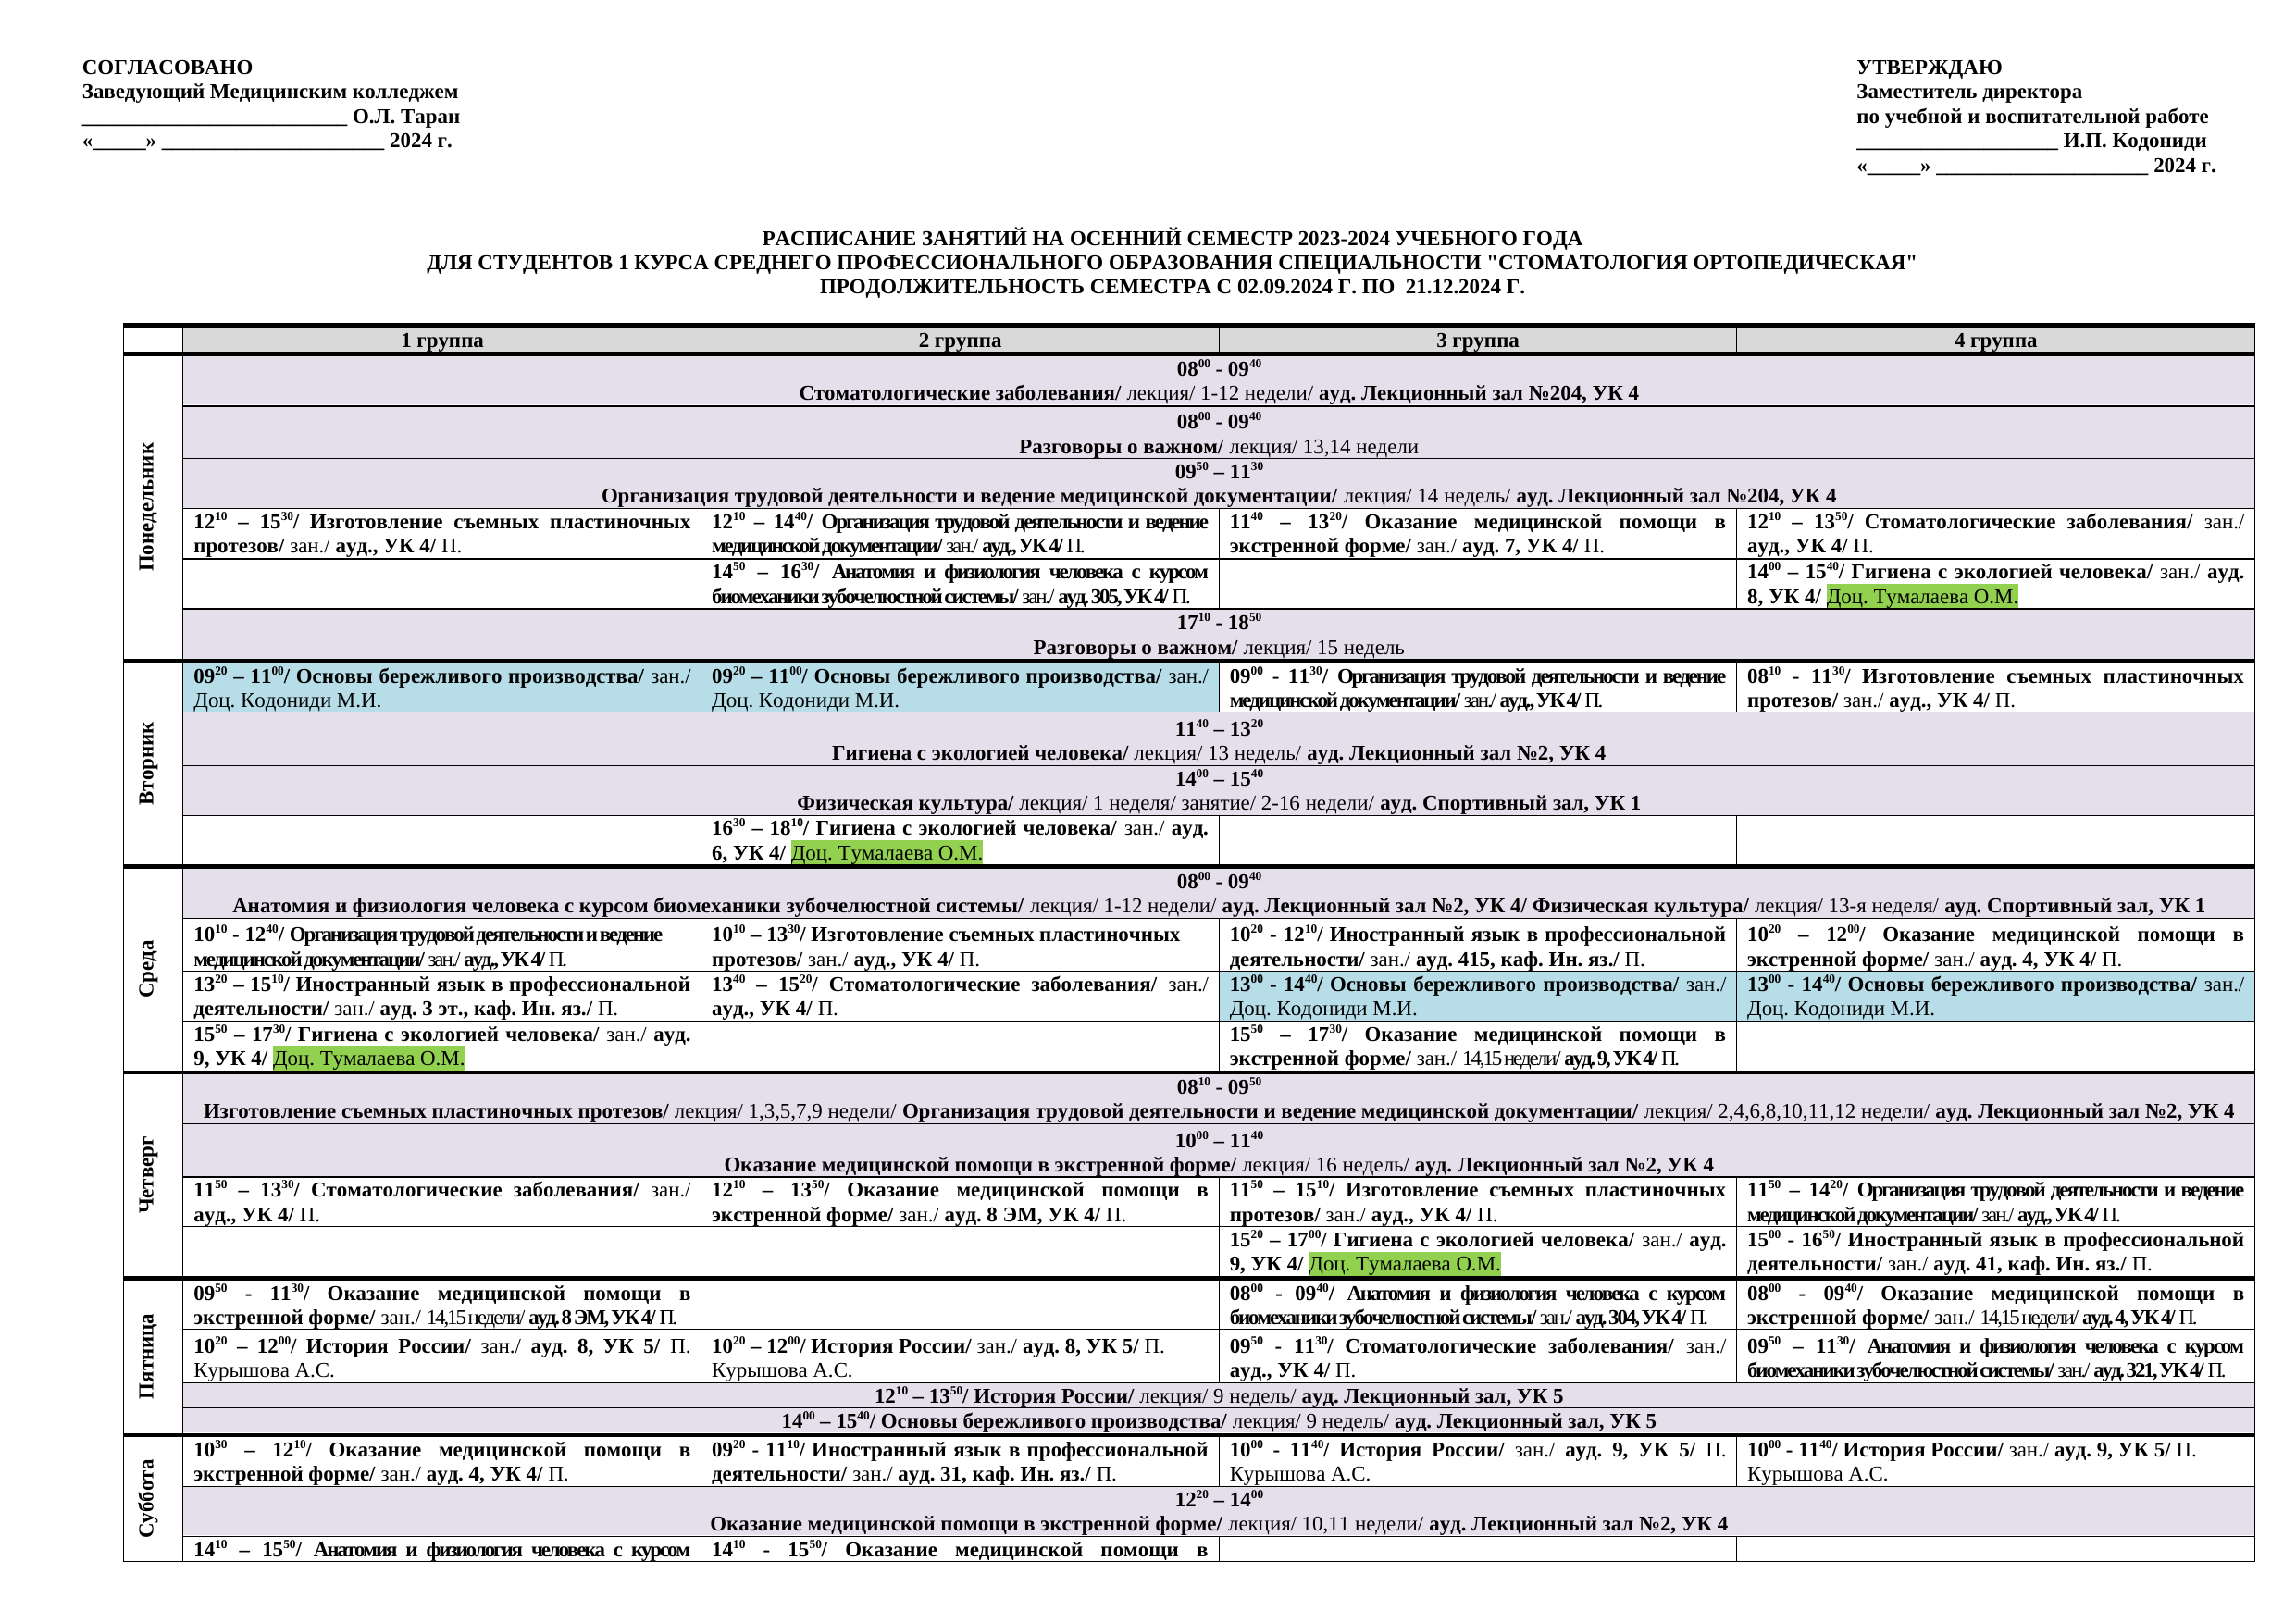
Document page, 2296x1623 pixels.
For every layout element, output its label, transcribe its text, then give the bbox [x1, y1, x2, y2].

table_cell [183, 1227, 701, 1276]
table_cell 1210 – 1350/ История России/ лекция/ 9 недель/ ауд. Лекционный зал, УК 5 [183, 1383, 2254, 1407]
table_cell [701, 1022, 1219, 1071]
table_cell 1450 – 1630/ Анатомия и физиология человека с курсом биомеханики зубочелюстной системы/ зан./ ауд. 305, УК 4/ П. [701, 560, 1219, 608]
table_cell 1300 - 1440/ Основы бережливого производства/ зан./ Доц. Кодониди М.И. [1220, 972, 1736, 1021]
table_cell 1220 – 1400 Оказание медицинской помощи в экстренной форме/ лекция/ 10,11 недели/ ауд. Лекционный зал №2, УК 4 [183, 1487, 2254, 1535]
table_cell 0800 - 0940 Стоматологические заболевания/ лекция/ 1-12 недели/ ауд. Лекционный зал №204, УК 4 [183, 356, 2254, 404]
table_cell 0920 – 1100/ Основы бережливого производства/ зан./ Доц. Кодониди М.И. [701, 663, 1219, 712]
table_cell 1400 – 1540/ Основы бережливого производства/ лекция/ 9 недель/ ауд. Лекционный зал, УК 5 [183, 1408, 2254, 1432]
text РАСПИСАНИЕ ЗАНЯТИЙ НА ОСЕННИЙ СЕМЕСТР 2023-2024 УЧЕБНОГО ГОДА [82, 226, 2268, 250]
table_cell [183, 1537, 701, 1561]
table_cell 1000 – 1140 Оказание медицинской помощи в экстренной форме/ лекция/ 16 недель/ ауд. Лекционный зал №2, УК 4 [183, 1124, 2254, 1176]
table_cell 1550 – 1730/ Гигиена с экологией человека/ зан./ ауд. 9, УК 4/ Доц. Тумалаева О.М. [183, 1022, 701, 1071]
table_cell 1550 – 1730/ Оказание медицинской помощи в экстренной форме/ зан./ 14,15 недели/ ауд. 9, УК 4/ П. [1220, 1022, 1736, 1071]
table_cell 0950 - 1130/ Оказание медицинской помощи в экстренной форме/ зан./ 14,15 недели/ ауд. 8 ЭМ, УК 4/ П. [183, 1281, 701, 1329]
table_cell 1140 – 1320 Гигиена с экологией человека/ лекция/ 13 недель/ ауд. Лекционный зал №2, УК 4 [183, 712, 2254, 765]
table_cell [701, 1537, 1219, 1561]
text ДЛЯ СТУДЕНТОВ 1 КУРСА СРЕДНЕГО ПРОФЕССИОНАЛЬНОГО ОБРАЗОВАНИЯ СПЕЦИАЛЬНОСТИ "СТОМАТОЛОГИЯ ОРТОПЕДИЧЕСКАЯ" [82, 250, 2268, 274]
table_cell 0810 - 1130/ Изготовление съемных пластиночных протезов/ зан./ ауд., УК 4/ П. [1737, 663, 2254, 712]
table_cell 1150 – 1510/ Изготовление съемных пластиночных протезов/ зан./ ауд., УК 4/ П. [1220, 1178, 1736, 1226]
table_cell 1020 - 1210/ Иностранный язык в профессиональной деятельности/ зан./ ауд. 415, каф. Ин. яз./ П. [1220, 919, 1736, 971]
table_cell Вторник [124, 663, 182, 864]
table_cell 0900 - 1130/ Организация трудовой деятельности и ведение медицинской документации/ зан./ ауд., УК 4/ П. [1220, 663, 1736, 712]
text СОГЛАСОВАНО УТВЕРЖДАЮ [82, 55, 2268, 80]
table_cell 1300 - 1440/ Основы бережливого производства/ зан./ Доц. Кодониди М.И. [1737, 972, 2254, 1021]
table_cell 1150 – 1420/ Организация трудовой деятельности и ведение медицинской документации/ зан./ ауд., УК 4/ П. [1737, 1178, 2254, 1226]
table_cell 0800 - 0940 Разговоры о важном/ лекция/ 13,14 недели [183, 407, 2254, 458]
table_cell Четверг [124, 1074, 182, 1276]
table_cell [1220, 816, 1736, 864]
table_cell 1000 - 1140/ История России/ зан./ ауд. 9, УК 5/ П. Курышова А.С. [1220, 1437, 1736, 1486]
table_cell 1010 - 1240/ Организация трудовой деятельности и ведение медицинской документации/ зан./ ауд., УК 4/ П. [183, 919, 701, 971]
text _________________________ О.Л. Таран по учебной и воспитательной работе [82, 104, 2268, 128]
table_cell 0800 - 0940 Анатомия и физиология человека с курсом биомеханики зубочелюстной системы/ лекция/ 1-12 недели/ ауд. Лекционный зал №2, УК 4/ Физическая культура/ лекция/ 13-я неделя/ ауд. Спортивный зал, УК 1 [183, 869, 2254, 918]
table_cell 1210 – 1440/ Организация трудовой деятельности и ведение медицинской документации/ зан./ ауд., УК 4/ П. [701, 509, 1219, 557]
table_header 1 группа [183, 328, 701, 352]
table_cell 1020 – 1200/ История России/ зан./ ауд. 8, УК 5/ П. Курышова А.С. [183, 1330, 701, 1382]
table_cell 1030 – 1210/ Оказание медицинской помощи в экстренной форме/ зан./ ауд. 4, УК 4/ П. [183, 1437, 701, 1486]
table_cell 1710 - 1850 Разговоры о важном/ лекция/ 15 недель [183, 610, 2254, 659]
table_cell Среда [124, 869, 182, 1071]
table_cell 1520 – 1700/ Гигиена с экологией человека/ зан./ ауд. 9, УК 4/ Доц. Тумалаева О.М. [1220, 1227, 1736, 1276]
table_cell 1400 – 1540 Физическая культура/ лекция/ 1 неделя/ занятие/ 2-16 недели/ ауд. Спортивный зал, УК 1 [183, 766, 2254, 815]
table_cell 0920 - 1110/ Иностранный язык в профессиональной деятельности/ зан./ ауд. 31, каф. Ин. яз./ П. [701, 1437, 1219, 1486]
table_cell [1737, 1537, 2254, 1561]
table_cell [1220, 1537, 1736, 1561]
table_cell 0800 - 0940/ Оказание медицинской помощи в экстренной форме/ зан./ 14,15 недели/ ауд. 4, УК 4/ П. [1737, 1281, 2254, 1329]
table_cell 1140 – 1320/ Оказание медицинской помощи в экстренной форме/ зан./ ауд. 7, УК 4/ П. [1220, 509, 1736, 557]
table_cell 1340 – 1520/ Стоматологические заболевания/ зан./ ауд., УК 4/ П. [701, 972, 1219, 1021]
table_cell 1500 - 1650/ Иностранный язык в профессиональной деятельности/ зан./ ауд. 41, каф. Ин. яз./ П. [1737, 1227, 2254, 1276]
table_cell [1737, 1022, 2254, 1071]
table_cell 0950 – 1130/ Анатомия и физиология человека с курсом биомеханики зубочелюстной системы/ зан./ ауд. 321, УК 4/ П. [1737, 1330, 2254, 1382]
table_cell Понедельник [124, 356, 182, 659]
table_cell [1220, 560, 1736, 608]
table_cell 1150 – 1330/ Стоматологические заболевания/ зан./ ауд., УК 4/ П. [183, 1178, 701, 1226]
table_cell 0950 – 1130 Организация трудовой деятельности и ведение медицинской документации/ лекция/ 14 недель/ ауд. Лекционный зал №204, УК 4 [183, 459, 2254, 508]
table_cell 0920 – 1100/ Основы бережливого производства/ зан./ Доц. Кодониди М.И. [183, 663, 701, 712]
table_cell Суббота [124, 1437, 182, 1561]
table_cell [183, 816, 701, 864]
table_cell 1400 – 1540/ Гигиена с экологией человека/ зан./ ауд. 8, УК 4/ Доц. Тумалаева О.М. [1737, 560, 2254, 608]
table_cell 0800 - 0940/ Анатомия и физиология человека с курсом биомеханики зубочелюстной системы/ зан./ ауд. 304, УК 4/ П. [1220, 1281, 1736, 1329]
table_header 4 группа [1737, 328, 2254, 352]
text ПРОДОЛЖИТЕЛЬНОСТЬ СЕМЕСТРА С 02.09.2024 Г. ПО 21.12.2024 Г. [82, 274, 2268, 299]
table_cell Пятница [124, 1281, 182, 1432]
table_cell 1210 – 1350/ Оказание медицинской помощи в экстренной форме/ зан./ ауд. 8 ЭМ, УК 4/ П. [701, 1178, 1219, 1226]
table_cell [701, 1227, 1219, 1276]
table_cell 1010 – 1330/ Изготовление съемных пластиночных протезов/ зан./ ауд., УК 4/ П. [701, 919, 1219, 971]
table_cell 1020 – 1200/ Оказание медицинской помощи в экстренной форме/ зан./ ауд. 4, УК 4/ П. [1737, 919, 2254, 971]
table_cell 1630 – 1810/ Гигиена с экологией человека/ зан./ ауд. 6, УК 4/ Доц. Тумалаева О.М. [701, 816, 1219, 864]
text Заведующий Медицинским колледжем Заместитель директора [82, 80, 2268, 104]
table_cell 1000 - 1140/ История России/ зан./ ауд. 9, УК 5/ П. Курышова А.С. [1737, 1437, 2254, 1486]
table_cell [183, 560, 701, 608]
table_cell 0810 - 0950 Изготовление съемных пластиночных протезов/ лекция/ 1,3,5,7,9 недели/ Организация трудовой деятельности и ведение медицинской документации/ лекция/ 2,4,6,8,10,11,12 недели/ ауд. Лекционный зал №2, УК 4 [183, 1074, 2254, 1123]
text «_____» _____________________ 2024 г. ___________________ И.П. Кодониди [82, 128, 2268, 152]
table_header [124, 328, 182, 352]
table_cell 1210 – 1530/ Изготовление съемных пластиночных протезов/ зан./ ауд., УК 4/ П. [183, 509, 701, 557]
table_header 2 группа [701, 328, 1219, 352]
text «_____» ____________________ 2024 г. [1856, 152, 2268, 177]
table_cell 1210 – 1350/ Стоматологические заболевания/ зан./ ауд., УК 4/ П. [1737, 509, 2254, 557]
table_header 3 группа [1220, 328, 1736, 352]
table_cell 1320 – 1510/ Иностранный язык в профессиональной деятельности/ зан./ ауд. 3 эт., каф. Ин. яз./ П. [183, 972, 701, 1021]
table_cell [1737, 816, 2254, 864]
table_cell 1020 – 1200/ История России/ зан./ ауд. 8, УК 5/ П. Курышова А.С. [701, 1330, 1219, 1382]
table_cell 0950 - 1130/ Стоматологические заболевания/ зан./ ауд., УК 4/ П. [1220, 1330, 1736, 1382]
table_cell [701, 1281, 1219, 1329]
